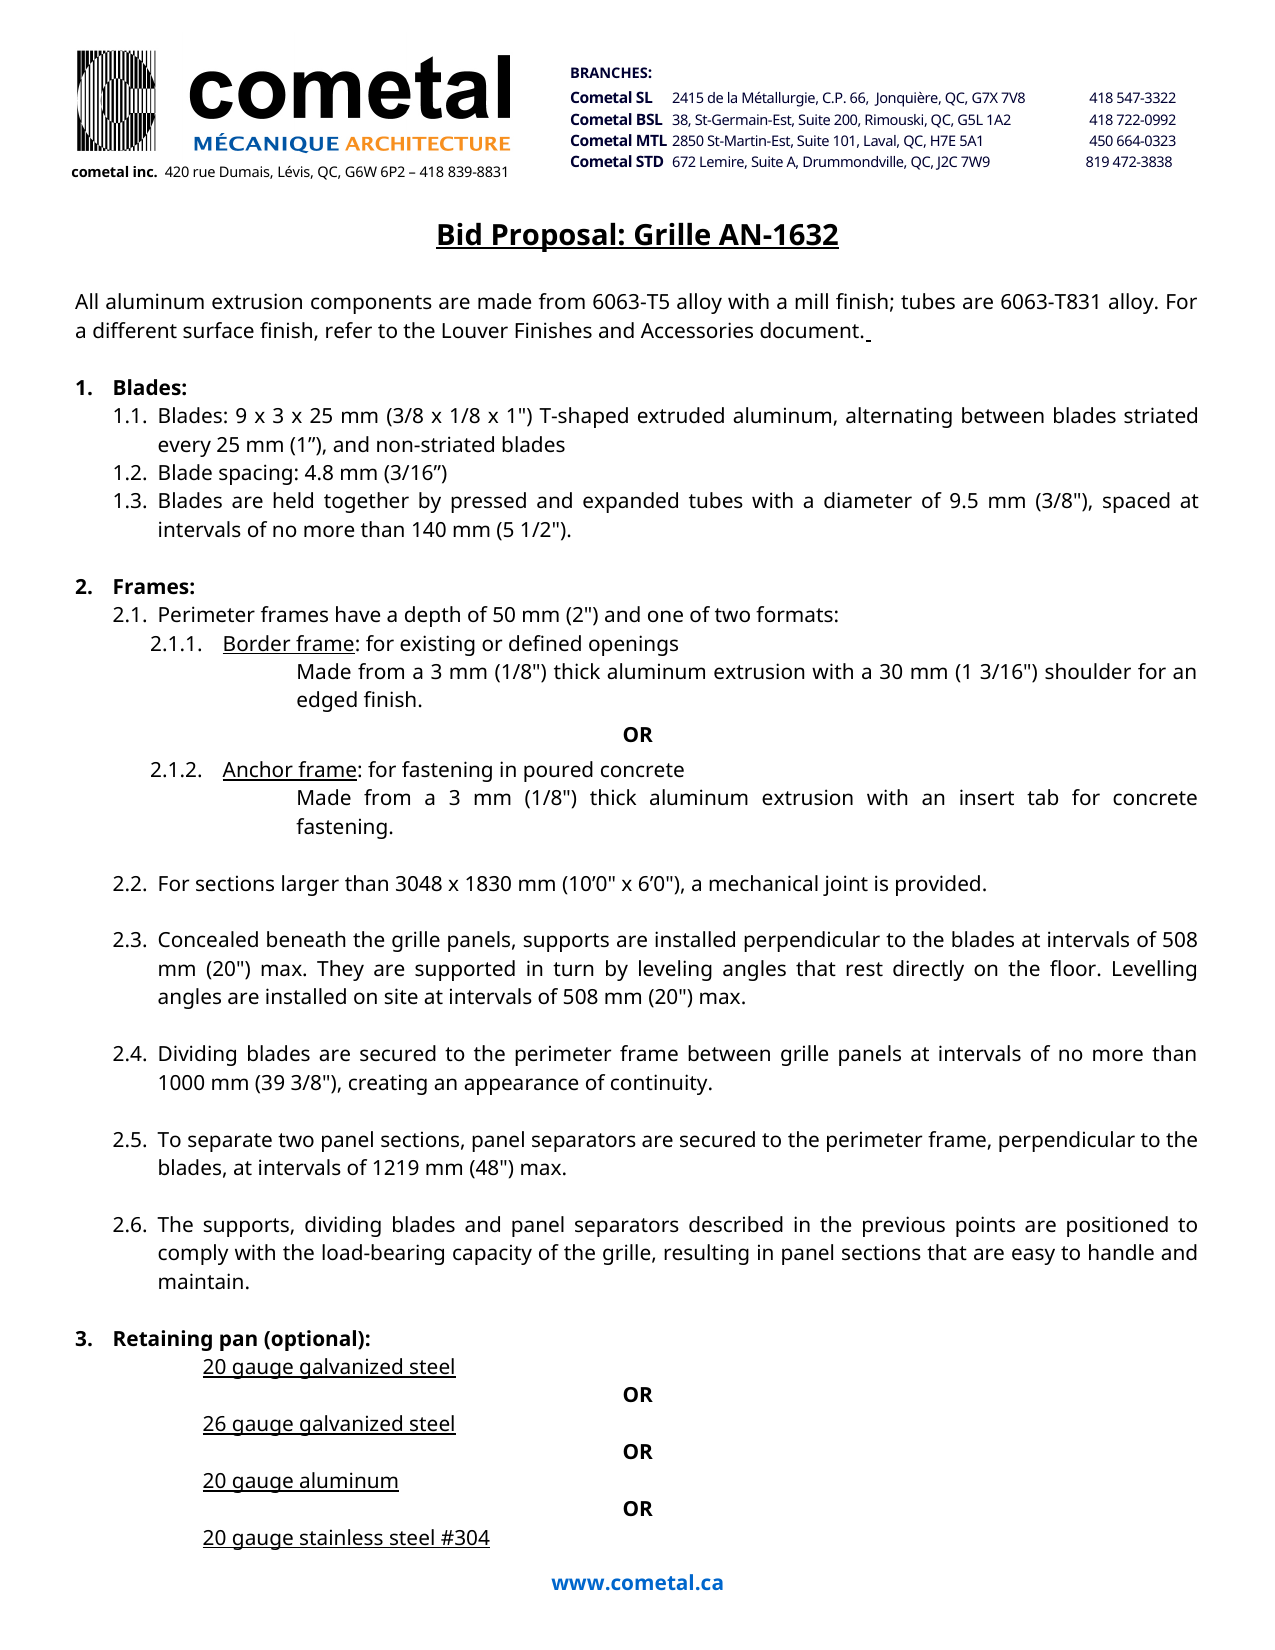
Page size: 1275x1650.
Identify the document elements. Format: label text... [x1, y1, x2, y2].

text OR [75, 1437, 1200, 1466]
text Made from a 3 mm (1/8") thick aluminum extrusion with a 30 mm (1 3/16") shoulder for an edged finish. [296, 657, 1200, 714]
text Made from a 3 mm (1/8") thick aluminum extrusion with an insert tab for concrete fastening. [296, 783, 1200, 840]
list Frames: [75, 572, 1200, 600]
list Anchor frame: for fastening in poured concrete [150, 755, 1200, 783]
list For sections larger than 3048 x 1830 mm (10’0" x 6’0"), a mechanical joint is provided. [112, 869, 1200, 897]
text 26 gauge galvanized steel [157, 1409, 1200, 1437]
list Blades are held together by pressed and expanded tubes with a diameter of 9.5 mm (3/8"), spaced at intervals of no more than 140 mm (5 1/2"). [112, 487, 1200, 543]
text 20 gauge stainless steel #304 [157, 1523, 1200, 1551]
list Perimeter frames have a depth of 50 mm (2") and one of two formats: [112, 600, 1200, 629]
list Dividing blades are secured to the perimeter frame between grille panels at intervals of no more than 1000 mm (39 3/8"), creating an appearance of continuity. [112, 1039, 1200, 1096]
list Retaining pan (optional): [75, 1324, 1200, 1352]
text OR [75, 1381, 1200, 1409]
list Border frame: for existing or defined openings [150, 629, 1200, 657]
text OR [75, 720, 1200, 749]
list Concealed beneath the grille panels, supports are installed perpendicular to the blades at intervals of 508 mm (20") max. They are supported in turn by leveling angles that rest directly on the floor. Levelling angles are installed on site at intervals of 508 mm (20") max. [112, 926, 1200, 1011]
text 20 gauge aluminum [202, 1466, 1200, 1494]
text Bid Proposal: Grille AN-1632 [75, 81, 1200, 253]
list To separate two panel sections, panel separators are secured to the perimeter frame, perpendicular to the blades, at intervals of 1219 mm (48") max. [112, 1125, 1200, 1182]
list Blades: [75, 373, 1200, 401]
text OR [75, 1494, 1200, 1523]
text All aluminum extrusion components are made from 6063-T5 alloy with a mill finish; tubes are 6063-T831 alloy. For a different surface finish, refer to the Louver Finishes and Accessories document. [75, 287, 1200, 344]
list Blades: 9 x 3 x 25 mm (3/8 x 1/8 x 1") T-shaped extruded aluminum, alternating between blades striated every 25 mm (1”), and non-striated blades [112, 401, 1200, 458]
list The supports, dividing blades and panel separators described in the previous points are positioned to comply with the load-bearing capacity of the grille, resulting in panel sections that are easy to handle and maintain. [112, 1210, 1200, 1295]
picture [71, 32, 519, 163]
text 20 gauge galvanized steel [157, 1352, 1200, 1381]
list Blade spacing: 4.8 mm (3/16”) [112, 458, 1200, 487]
